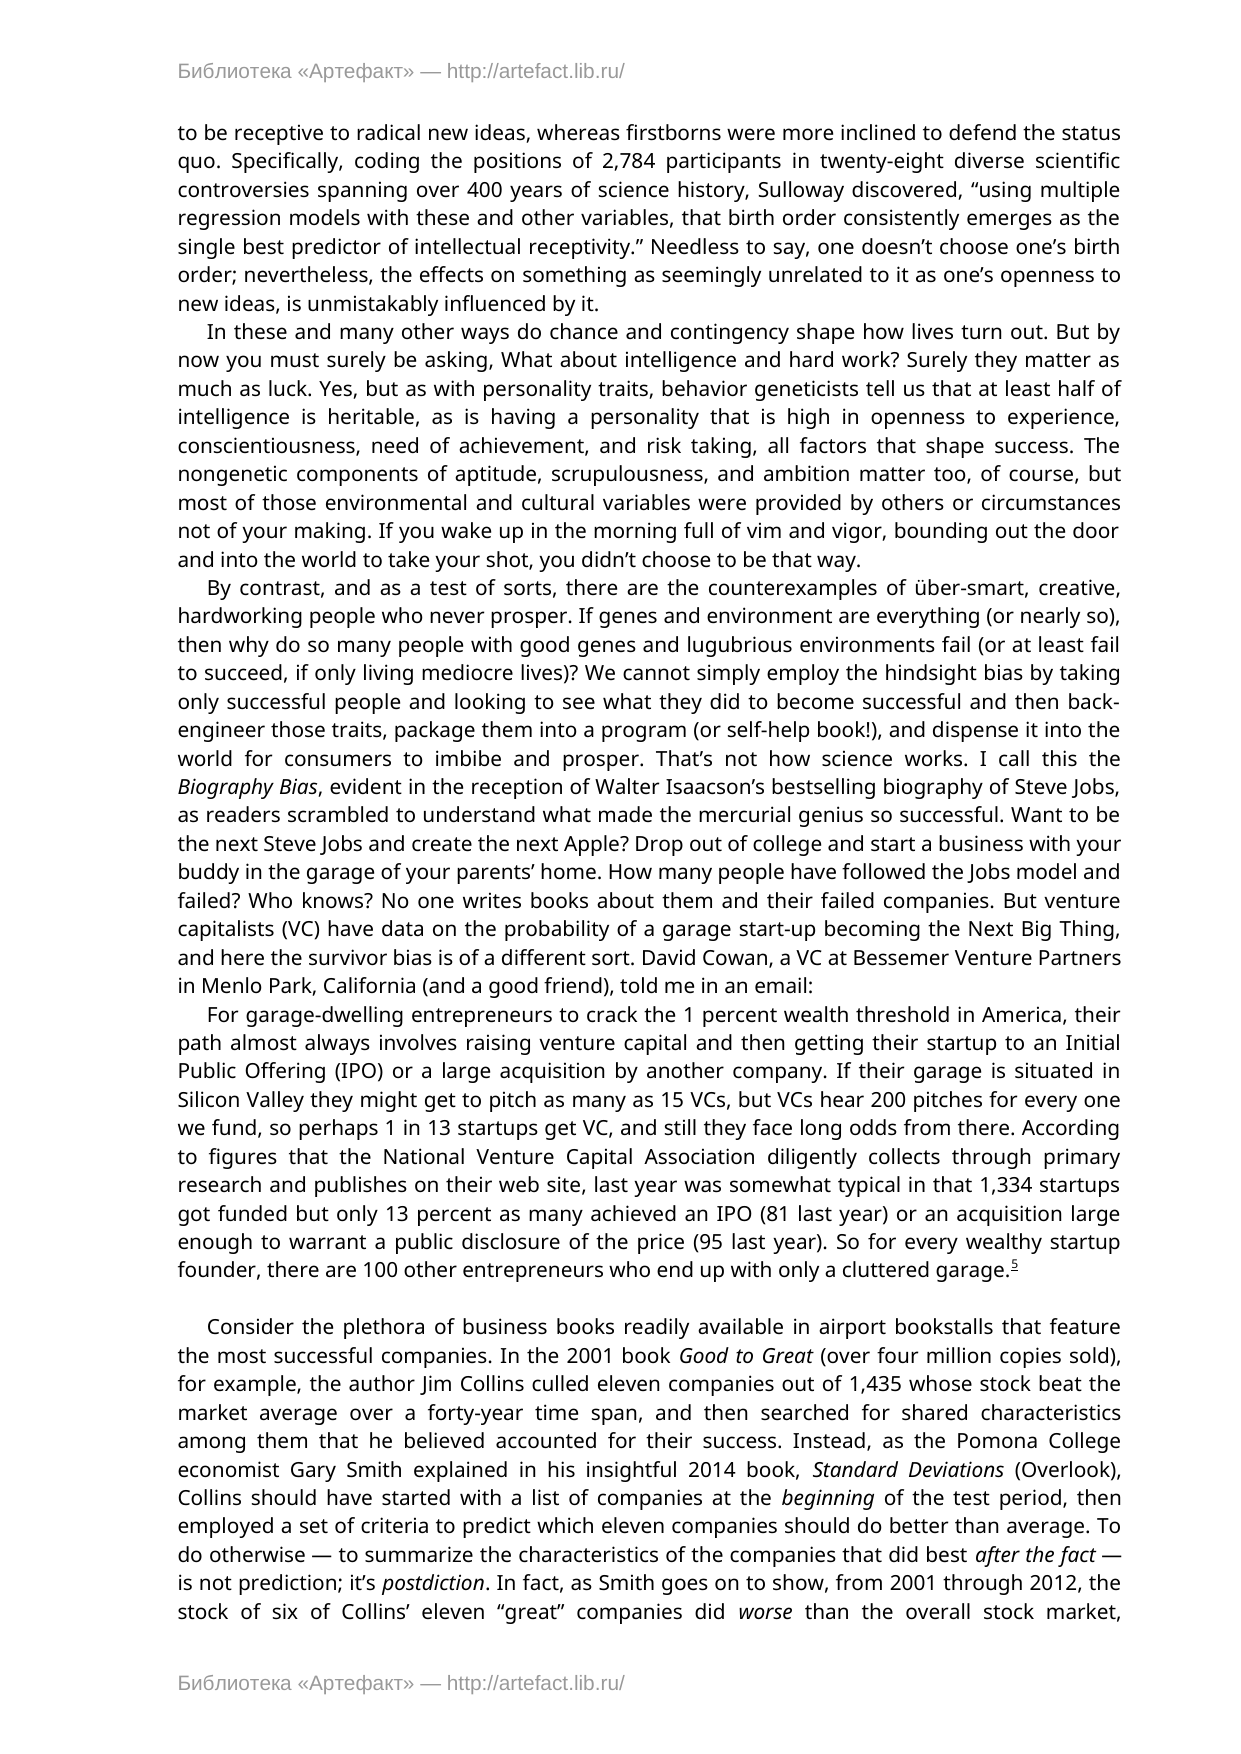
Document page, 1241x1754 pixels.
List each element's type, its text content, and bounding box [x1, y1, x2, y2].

text By contrast, and as a test of sorts, there are the counterexamples of über-smart, creative, hardworking people who never prosper. If genes and environment are everything (or nearly so), then why do so many people with good genes and lugubrious environments fail (or at least fail to succeed, if only living mediocre lives)? We cannot simply employ the hindsight bias by taking only successful people and looking to see what they did to become successful and then back-engineer those traits, package them into a program (or self-help book!), and dispense it into the world for consumers to imbibe and prosper. That’s not how science works. I call this the Biography Bias, evident in the reception of Walter Isaacson’s bestselling biography of Steve Jobs, as readers scrambled to understand what made the mercurial genius so successful. Want to be the next Steve Jobs and create the next Apple? Drop out of college and start a business with your buddy in the garage of your parents’ home. How many people have followed the Jobs model and failed? Who knows? No one writes books about them and their failed companies. But venture capitalists (VC) have data on the probability of a garage start-up becoming the Next Big Thing, and here the survivor bias is of a different sort. David Cowan, a VC at Bessemer Venture Partners in Menlo Park, California (and a good friend), told me in an email: [177, 573, 1122, 1000]
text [177, 1312, 1122, 1625]
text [177, 118, 1122, 317]
text For garage-dwelling entrepreneurs to crack the 1 percent wealth threshold in America, their path almost always involves raising venture capital and then getting their startup to an Initial Public Offering (IPO) or a large acquisition by another company. If their garage is situated in Silicon Valley they might get to pitch as many as 15 VCs, but VCs hear 200 pitches for every one we fund, so perhaps 1 in 13 startups get VC, and still they face long odds from there. According to figures that the National Venture Capital Association diligently collects through primary research and publishes on their web site, last year was somewhat typical in that 1,334 startups got funded but only 13 percent as many achieved an IPO (81 last year) or an acquisition large enough to warrant a public disclosure of the price (95 last year). So for every wealthy startup founder, there are 100 other entrepreneurs who end up with only a cluttered garage.5 [177, 1000, 1122, 1284]
text In these and many other ways do chance and contingency shape how lives turn out. But by now you must surely be asking, What about intelligence and hard work? Surely they matter as much as luck. Yes, but as with personality traits, behavior geneticists tell us that at least half of intelligence is heritable, as is having a personality that is high in openness to experience, conscientiousness, need of achievement, and risk taking, all factors that shape success. The nongenetic components of aptitude, scrupulousness, and ambition matter too, of course, but most of those environmental and cultural variables were provided by others or circumstances not of your making. If you wake up in the morning full of vim and vigor, bounding out the door and into the world to take your shot, you didn’t choose to be that way. [177, 317, 1122, 573]
